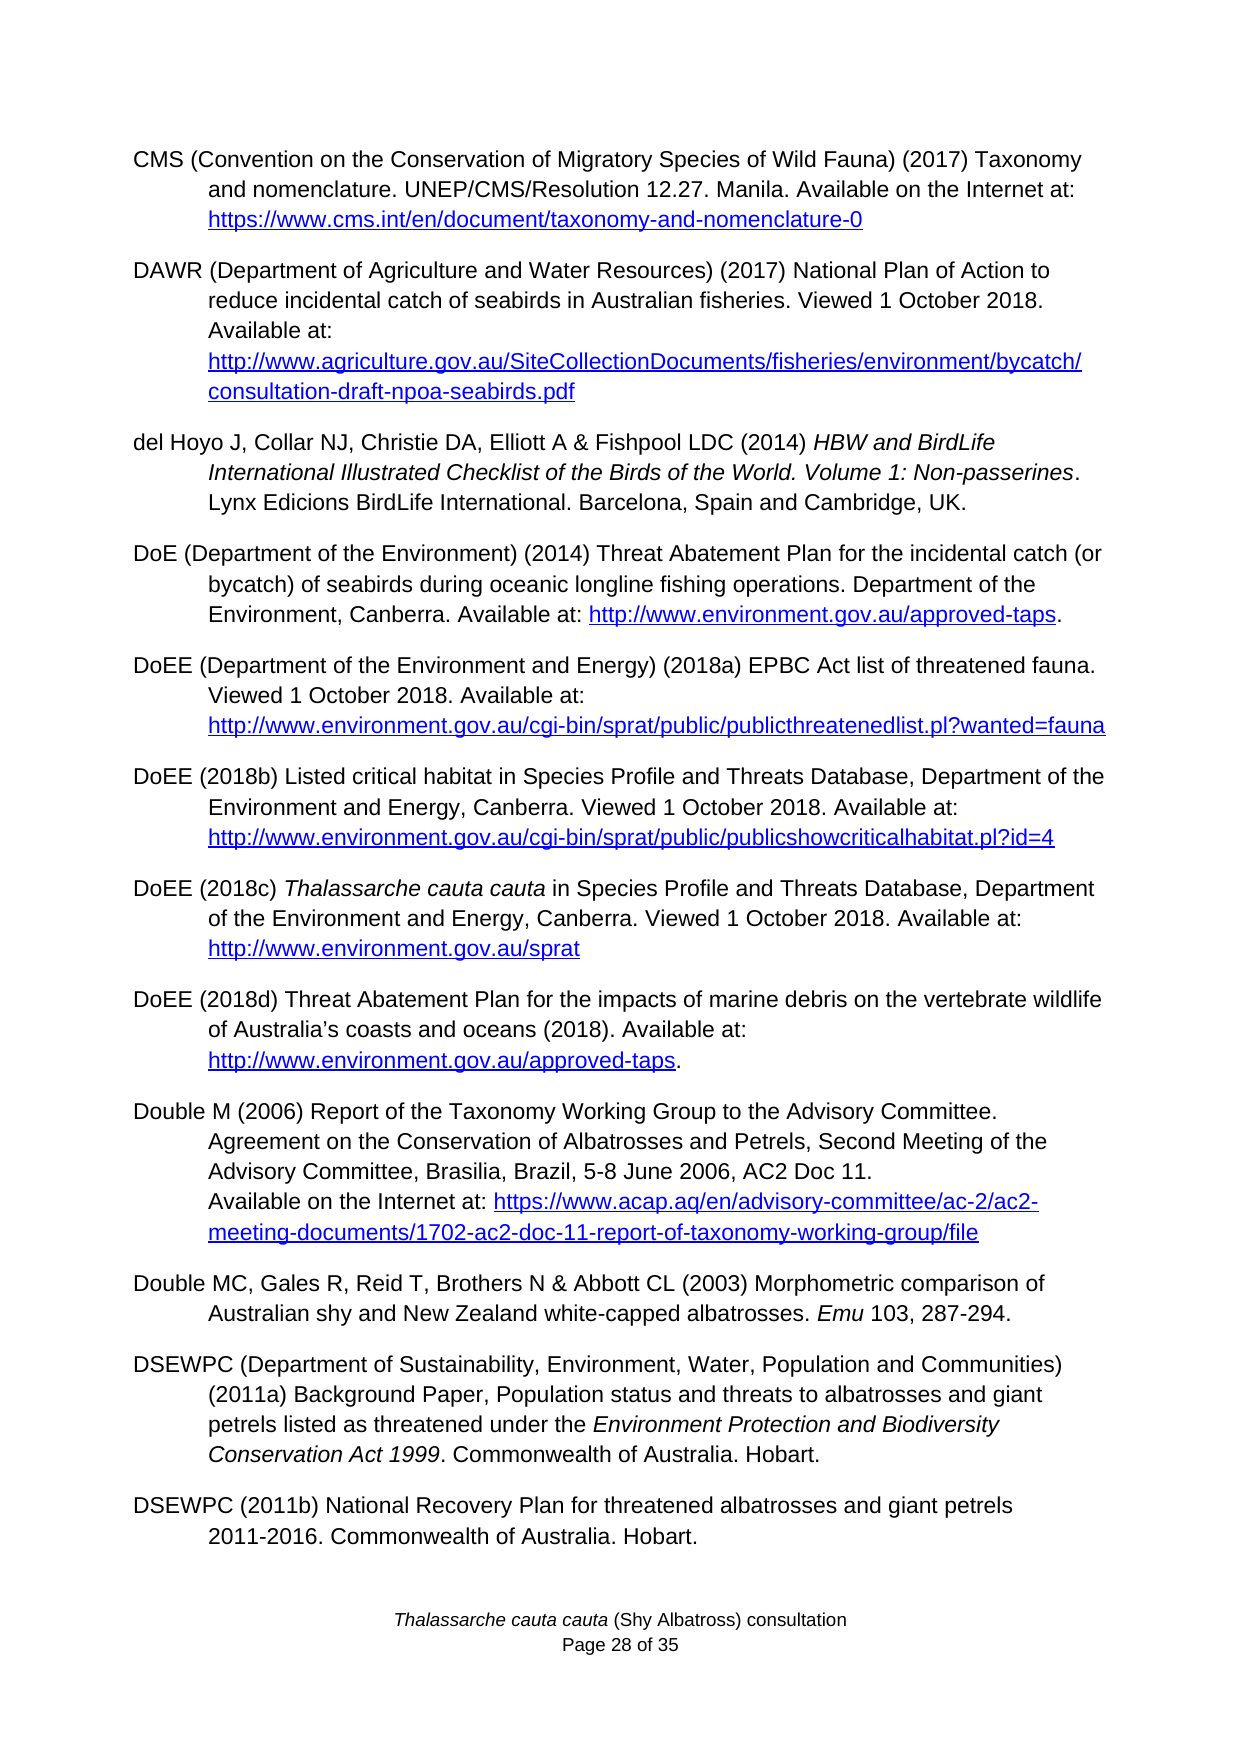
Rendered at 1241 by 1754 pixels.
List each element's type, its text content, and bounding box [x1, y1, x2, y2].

text DAWR (Department of Agriculture and Water Resources) (2017) National Plan of Action to reduce incidental catch of seabirds in Australian fisheries. Viewed 1 October 2018. Available at: http://www.agriculture.gov.au/SiteCollectionDocuments/fisheries/environment/bycatch/consultation-draft-npoa-seabirds.pdf [133, 257, 1107, 404]
text CMS (Convention on the Conservation of Migratory Species of Wild Fauna) (2017) Taxonomy and nomenclature. UNEP/CMS/Resolution 12.27. Manila. Available on the Internet at: https://www.cms.int/en/document/taxonomy-and-nomenclature-0 [133, 146, 1107, 232]
text DSEWPC (2011b) National Recovery Plan for threatened albatrosses and giant petrels 2011-2016. Commonwealth of Australia. Hobart. [133, 1492, 1107, 1549]
text DoEE (2018c) Thalassarche cauta cauta in Species Profile and Threats Database, Department of the Environment and Energy, Canberra. Viewed 1 October 2018. Available at: http://www.environment.gov.au/sprat [133, 875, 1107, 962]
text DoEE (2018b) Listed critical habitat in Species Profile and Threats Database, Department of the Environment and Energy, Canberra. Viewed 1 October 2018. Available at: http://www.environment.gov.au/cgi-bin/sprat/public/publicshowcriticalhabitat.pl?id=4 [133, 763, 1107, 850]
text Double MC, Gales R, Reid T, Brothers N & Abbott CL (2003) Morphometric comparison of Australian shy and New Zealand white-capped albatrosses. Emu 103, 287-294. [133, 1269, 1107, 1326]
text DoEE (Department of the Environment and Energy) (2018a) EPBC Act list of threatened fauna. Viewed 1 October 2018. Available at: http://www.environment.gov.au/cgi-bin/sprat/public/publicthreatenedlist.pl?wanted=fauna [133, 652, 1107, 739]
text Double M (2006) Report of the Taxonomy Working Group to the Advisory Committee. Agreement on the Conservation of Albatrosses and Petrels, Second Meeting of the Advisory Committee, Brasilia, Brazil, 5-8 June 2006, AC2 Doc 11. Available on the Internet at: https://www.acap.aq/en/advisory-committee/ac-2/ac2-meeting-documents/1702-ac2-doc-11-report-of-taxonomy-working-group/file [133, 1098, 1107, 1245]
text DSEWPC (Department of Sustainability, Environment, Water, Population and Communities) (2011a) Background Paper, Population status and threats to albatrosses and giant petrels listed as threatened under the Environment Protection and Biodiversity Conservation Act 1999. Commonwealth of Australia. Hobart. [133, 1351, 1107, 1468]
text DoEE (2018d) Threat Abatement Plan for the impacts of marine debris on the vertebrate wildlife of Australia’s coasts and oceans (2018). Available at: http://www.environment.gov.au/approved-taps. [133, 986, 1107, 1073]
text DoE (Department of the Environment) (2014) Threat Abatement Plan for the incidental catch (or bycatch) of seabirds during oceanic longline fishing operations. Department of the Environment, Canberra. Available at: http://www.environment.gov.au/approved-taps. [133, 540, 1107, 627]
text del Hoyo J, Collar NJ, Christie DA, Elliott A & Fishpool LDC (2014) HBW and BirdLife International Illustrated Checklist of the Birds of the World. Volume 1: Non-passerines. Lynx Edicions BirdLife International. Barcelona, Spain and Cambridge, UK. [133, 429, 1107, 516]
